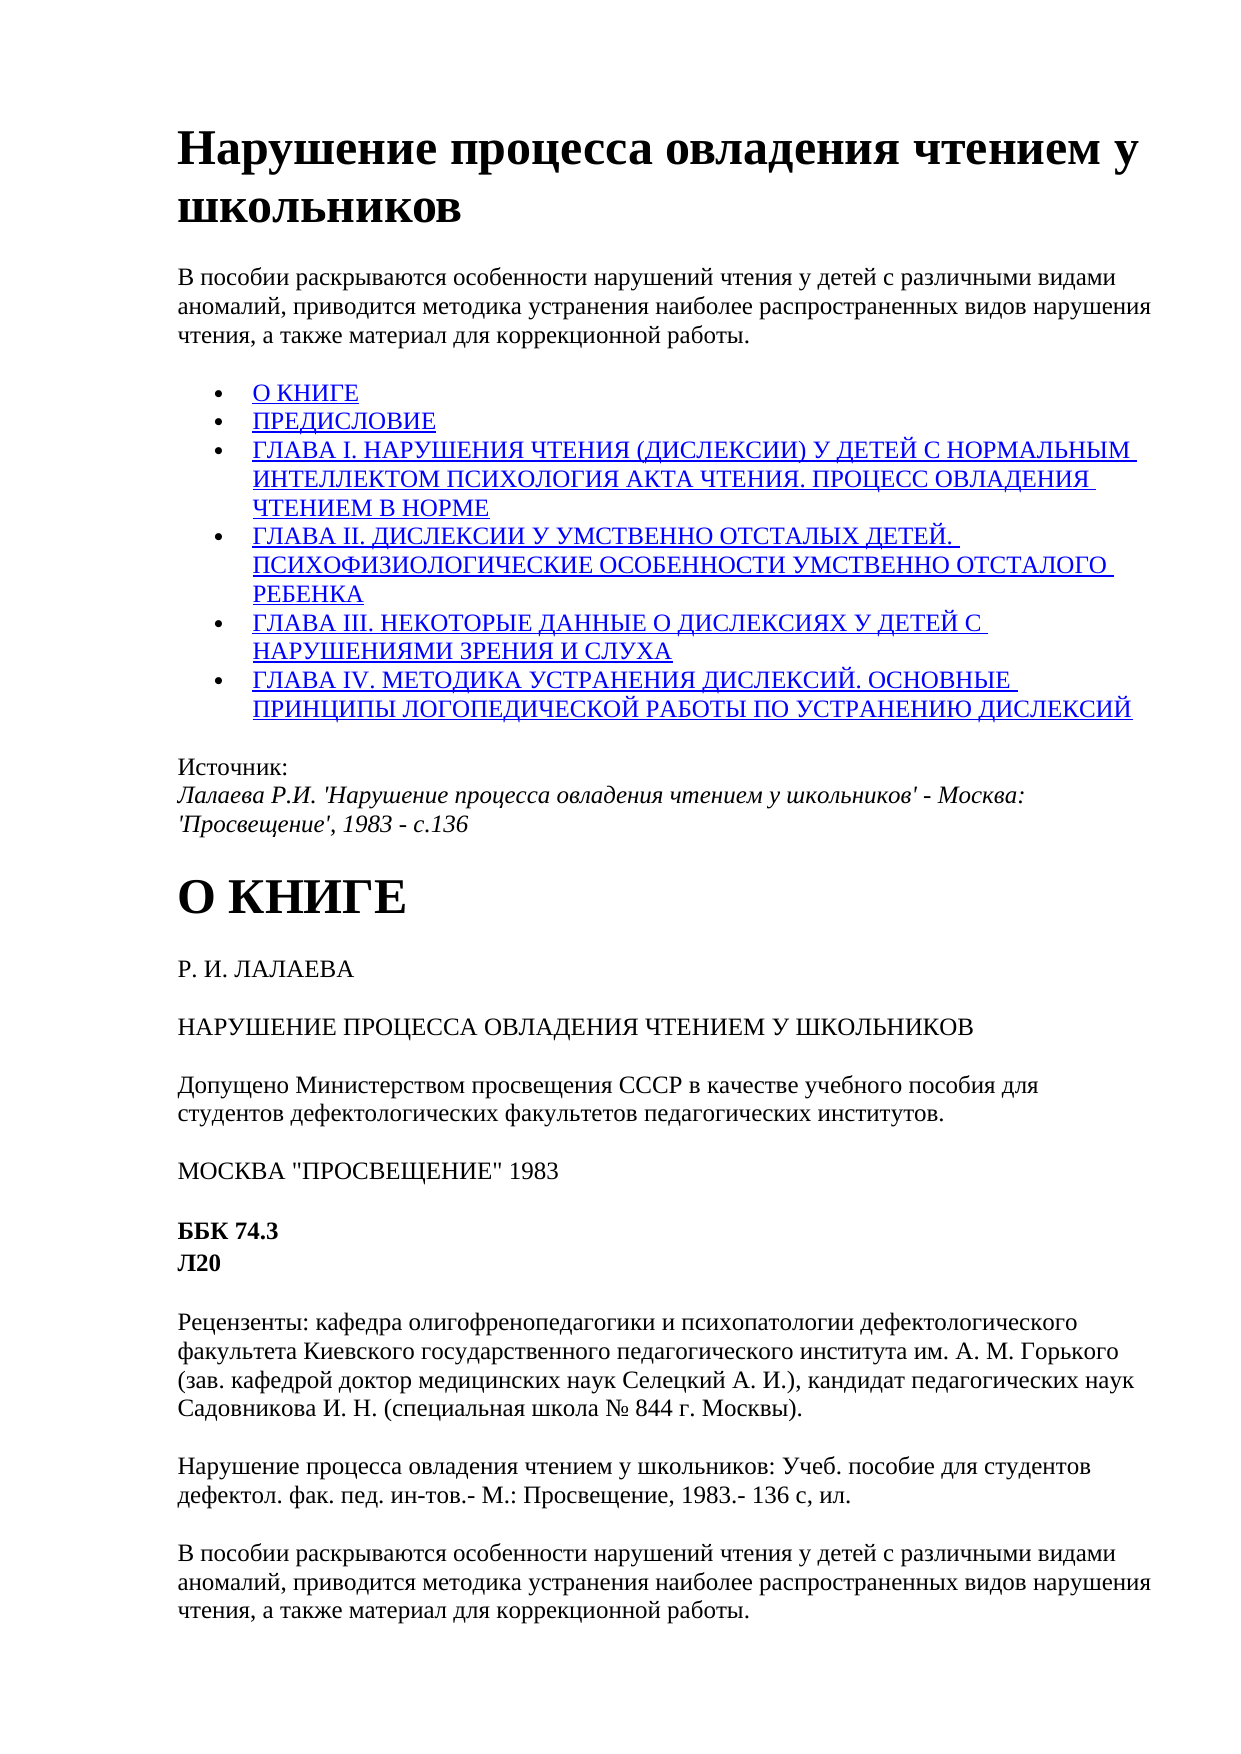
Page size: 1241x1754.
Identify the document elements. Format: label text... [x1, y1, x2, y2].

text НАРУШЕНИЕ ПРОЦЕССА ОВЛАДЕНИЯ ЧТЕНИЕМ У ШКОЛЬНИКОВ [177, 1012, 1152, 1041]
text В пособии раскрываются особенности нарушений чтения у детей с различными видами аномалий, приводится методика устранения наиболее распространенных видов нарушения чтения, а также материал для коррекционной работы. [177, 262, 1152, 348]
text О КНИГЕ [177, 867, 1152, 925]
text МОСКВА "ПРОСВЕЩЕНИЕ" 1983 [177, 1156, 1152, 1185]
text В пособии раскрываются особенности нарушений чтения у детей с различными видами аномалий, приводится методика устранения наиболее распространенных видов нарушения чтения, а также материал для коррекционной работы. [177, 1538, 1152, 1624]
text Допущено Министерством просвещения СССР в качестве учебного пособия для студентов дефектологических факультетов педагогических институтов. [177, 1070, 1152, 1127]
text Источник: Лалаева Р.И. 'Нарушение процесса овладения чтением у школьников' - Москва: 'Просвещение', 1983 - с.136 [177, 752, 1152, 838]
table_header ББК 74.3 [176, 1214, 280, 1246]
list ГЛАВА IV. МЕТОДИКА УСТРАНЕНИЯ ДИСЛЕКСИЙ. ОСНОВНЫЕ ПРИНЦИПЫ ЛОГОПЕДИЧЕСКОЙ РАБОТЫ ПО УСТРАНЕНИЮ ДИСЛЕКСИЙ [215, 665, 1152, 723]
list ГЛАВА I. НАРУШЕНИЯ ЧТЕНИЯ (ДИСЛЕКСИИ) У ДЕТЕЙ С НОРМАЛЬНЫМ ИНТЕЛЛЕКТОМ ПСИХОЛОГИЯ АКТА ЧТЕНИЯ. ПРОЦЕСС ОВЛАДЕНИЯ ЧТЕНИЕМ В НОРМЕ [215, 435, 1152, 521]
list ГЛАВА III. НЕКОТОРЫЕ ДАННЫЕ О ДИСЛЕКСИЯХ У ДЕТЕЙ С НАРУШЕНИЯМИ ЗРЕНИЯ И СЛУХА [215, 608, 1152, 665]
list ГЛАВА II. ДИСЛЕКСИИ У УМСТВЕННО ОТСТАЛЫХ ДЕТЕЙ. ПСИХОФИЗИОЛОГИЧЕСКИЕ ОСОБЕННОСТИ УМСТВЕННО ОТСТАЛОГО РЕБЕНКА [215, 521, 1152, 608]
text Рецензенты: кафедра олигофренопедагогики и психопатологии дефектологического факультета Киевского государственного педагогического института им. А. М. Горького (зав. кафедрой доктор медицинских наук Селецкий А. И.), кандидат педагогических наук Садовникова И. Н. (специальная школа № 844 г. Москвы). [177, 1307, 1152, 1422]
list О КНИГЕ [215, 378, 1152, 406]
text Нарушение процесса овладения чтением у школьников: Учеб. пособие для студентов дефектол. фак. пед. ин-тов.- М.: Просвещение, 1983.- 136 с, ил. [177, 1451, 1152, 1509]
text Нарушение процесса овладения чтением у школьников [177, 118, 1152, 233]
text Р. И. ЛАЛАЕВА [177, 954, 1152, 983]
list ПРЕДИСЛОВИЕ [215, 406, 1152, 435]
table_cell Л20 [176, 1246, 280, 1278]
